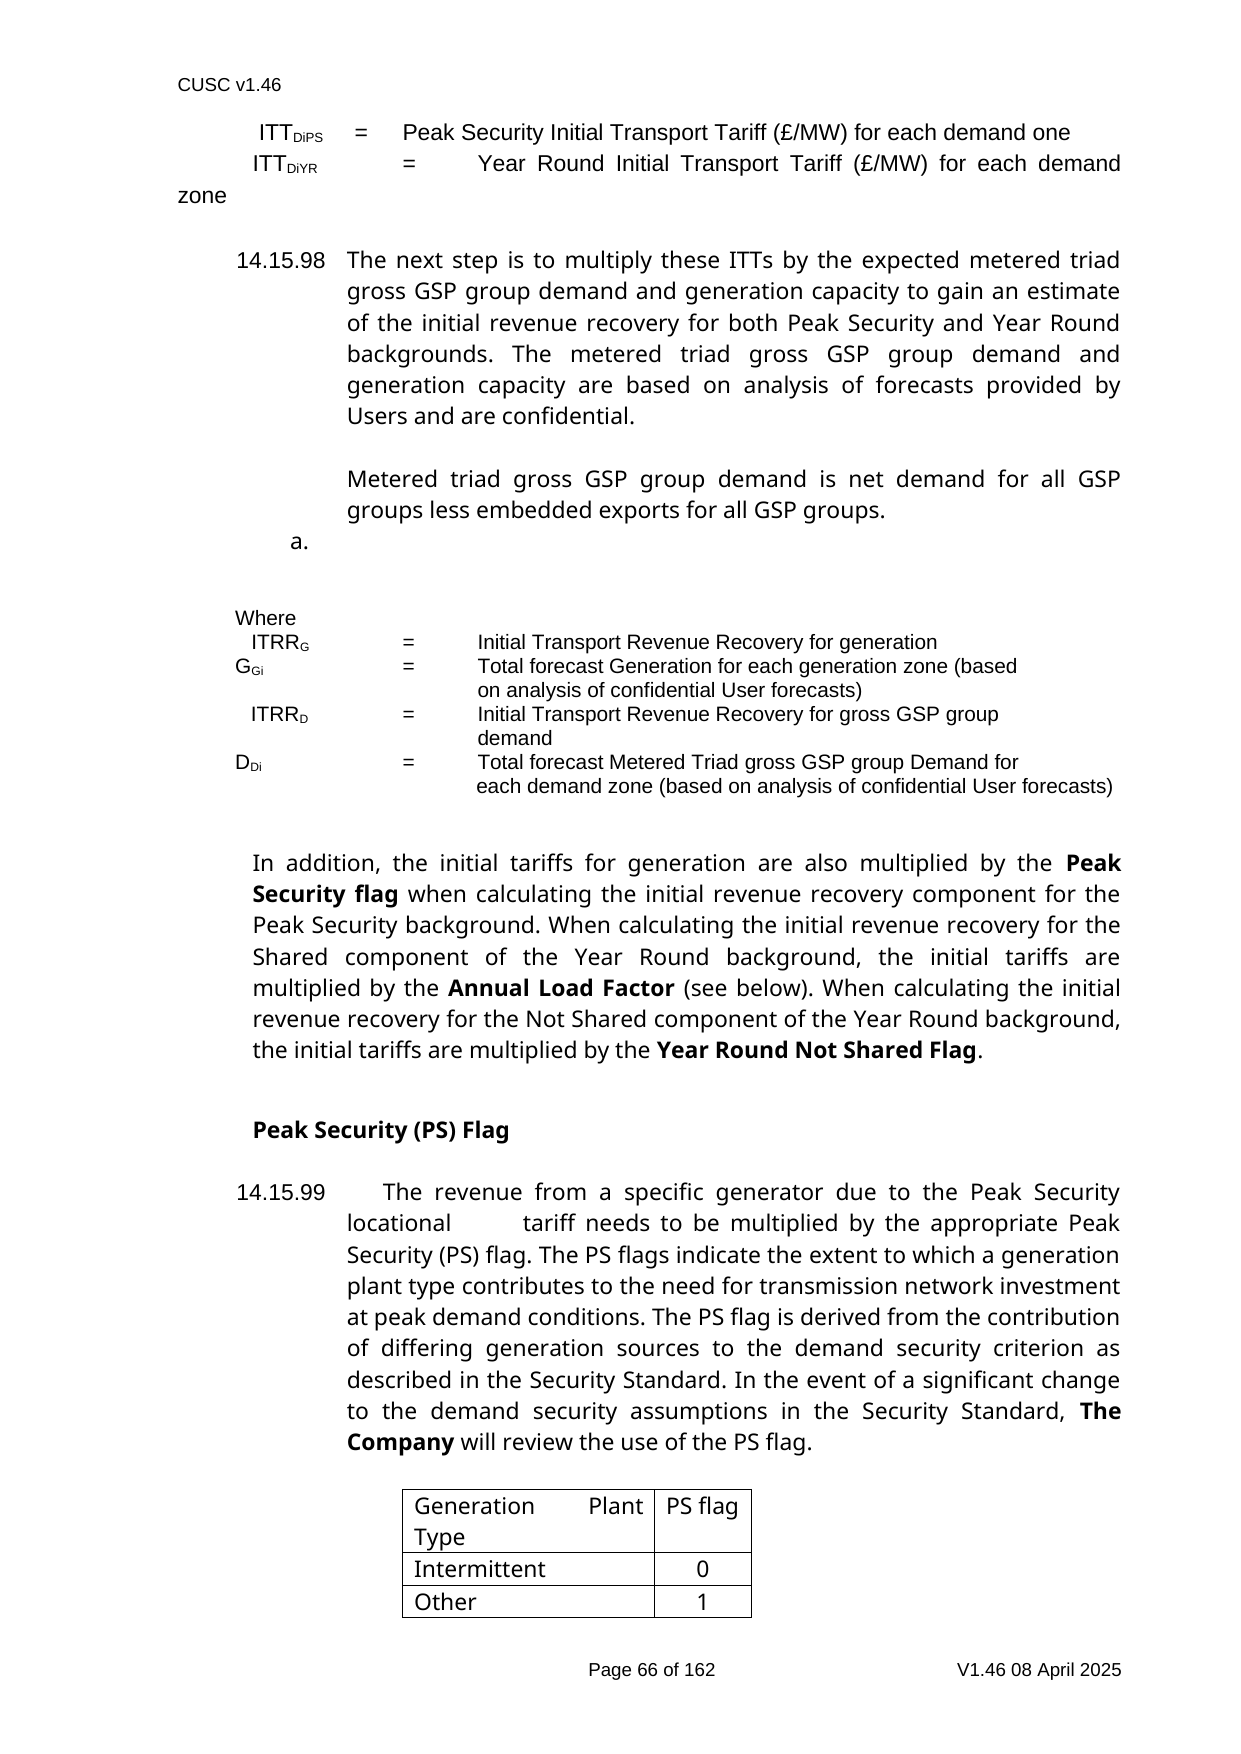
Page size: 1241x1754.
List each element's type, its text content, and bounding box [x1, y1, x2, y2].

text Peak Security (PS) Flag [252, 1114, 1121, 1145]
text ITTDiYR = Year Round Initial Transport Tariff (£/MW) for each demand zone [177, 150, 1121, 208]
table_header PS flag [655, 1490, 751, 1552]
text ITTDiPS = Peak Security Initial Transport Tariff (£/MW) for each demand one [252, 119, 1121, 145]
text on analysis of confidential User forecasts) [476, 678, 1121, 702]
list The revenue from a specific generator due to the Peak Security locational tariff needs to be multiplied by the appropriate Peak Security (PS) flag. The PS flags indicate the extent to which a generation plant type contributes to the need for transmission network investment at peak demand conditions. The PS flag is derived from the contribution of differing generation sources to the demand security criterion as described in the Security Standard. In the event of a significant change to the demand security assumptions in the Security Standard, The Company will review the use of the PS flag. [236, 1176, 1121, 1457]
table_cell 1 [655, 1586, 751, 1617]
text Metered triad gross GSP group demand is net demand for all GSP groups less embedded exports for all GSP groups. [347, 463, 1121, 525]
text ITRRG = Initial Transport Revenue Recovery for generation [177, 630, 1121, 654]
list The next step is to multiply these ITTs by the expected metered triad gross GSP group demand and generation capacity to gain an estimate of the initial revenue recovery for both Peak Security and Year Round backgrounds. The metered triad gross GSP group demand and generation capacity are based on analysis of forecasts provided by Users and are confidential. [236, 244, 1121, 432]
table_cell 0 [655, 1553, 751, 1584]
text demand [402, 726, 1121, 750]
table_cell Intermittent [403, 1553, 654, 1584]
table_header Generation Plant Type [403, 1490, 654, 1552]
text DDi = Total forecast Metered Triad gross GSP group Demand for [177, 750, 1121, 774]
text ITRRD = Initial Transport Revenue Recovery for gross GSP group [251, 702, 1121, 726]
table_cell Other [403, 1586, 654, 1617]
text In addition, the initial tariffs for generation are also multiplied by the Peak Security flag when calculating the initial revenue recovery component for the Peak Security background. When calculating the initial revenue recovery for the Shared component of the Year Round background, the initial tariffs are multiplied by the Annual Load Factor (see below). When calculating the initial revenue recovery for the Not Shared component of the Year Round background, the initial tariffs are multiplied by the Year Round Not Shared Flag. [252, 847, 1121, 1066]
text each demand zone (based on analysis of confidential User forecasts) [475, 774, 1121, 798]
text Where [177, 606, 1121, 630]
text GGi = Total forecast Generation for each generation zone (based [177, 654, 1121, 678]
